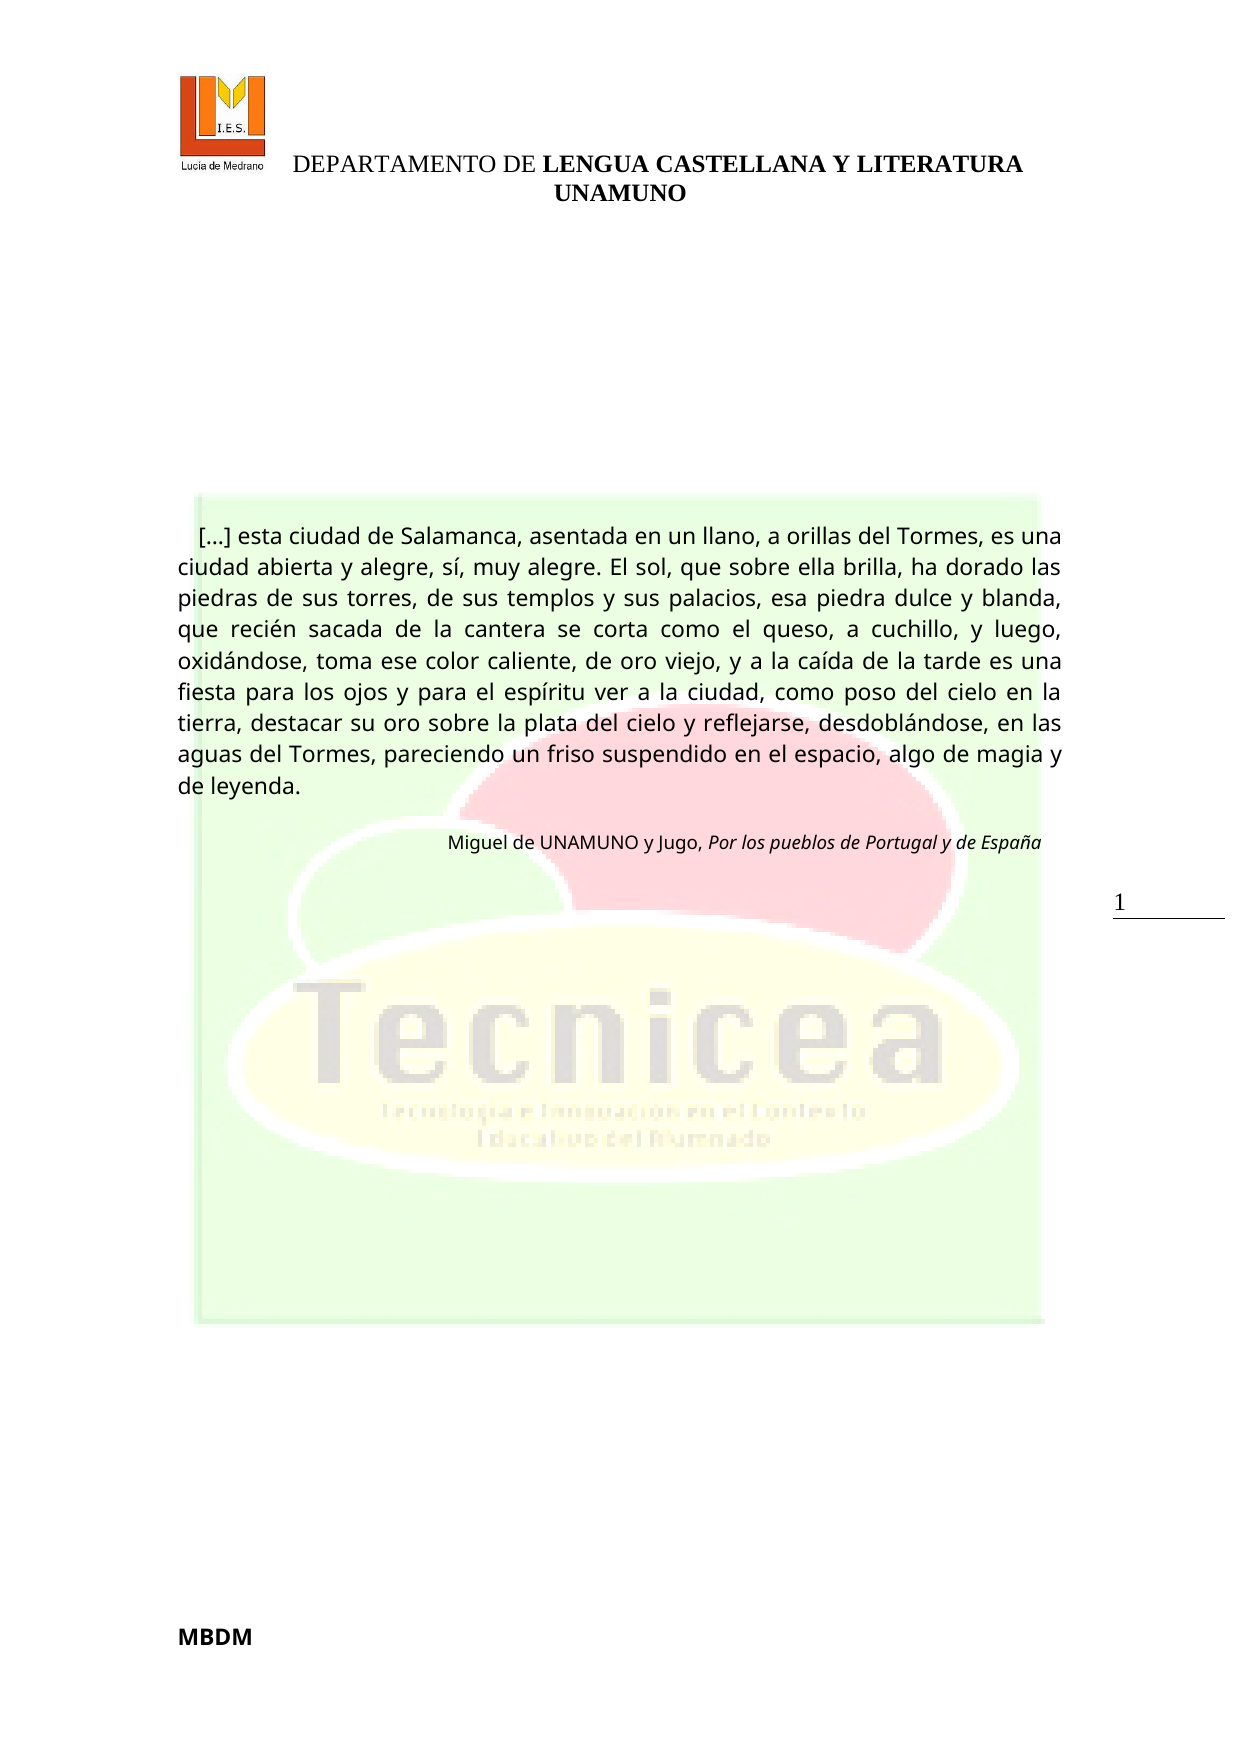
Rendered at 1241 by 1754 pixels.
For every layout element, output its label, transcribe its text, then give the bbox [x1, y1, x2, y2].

text Miguel de UNAMUNO y Jugo, Por los pueblos de Portugal y de España [398, 829, 1063, 855]
picture [177, 73, 268, 173]
text […] esta ciudad de Salamanca, asentada en un llano, a orillas del Tormes, es una ciudad abierta y alegre, sí, muy alegre. El sol, que sobre ella brilla, ha dorado las piedras de sus torres, de sus templos y sus palacios, esa piedra dulce y blanda, que recién sacada de la cantera se corta como el queso, a cuchillo, y luego, oxidándose, toma ese color caliente, de oro viejo, y a la caída de la tarde es una fiesta para los ojos y para el espíritu ver a la ciudad, como poso del cielo en la tierra, destacar su oro sobre la plata del cielo y reflejarse, desdoblándose, en las aguas del Tormes, pareciendo un friso suspendido en el espacio, algo de magia y de leyenda. [177, 519, 1063, 801]
